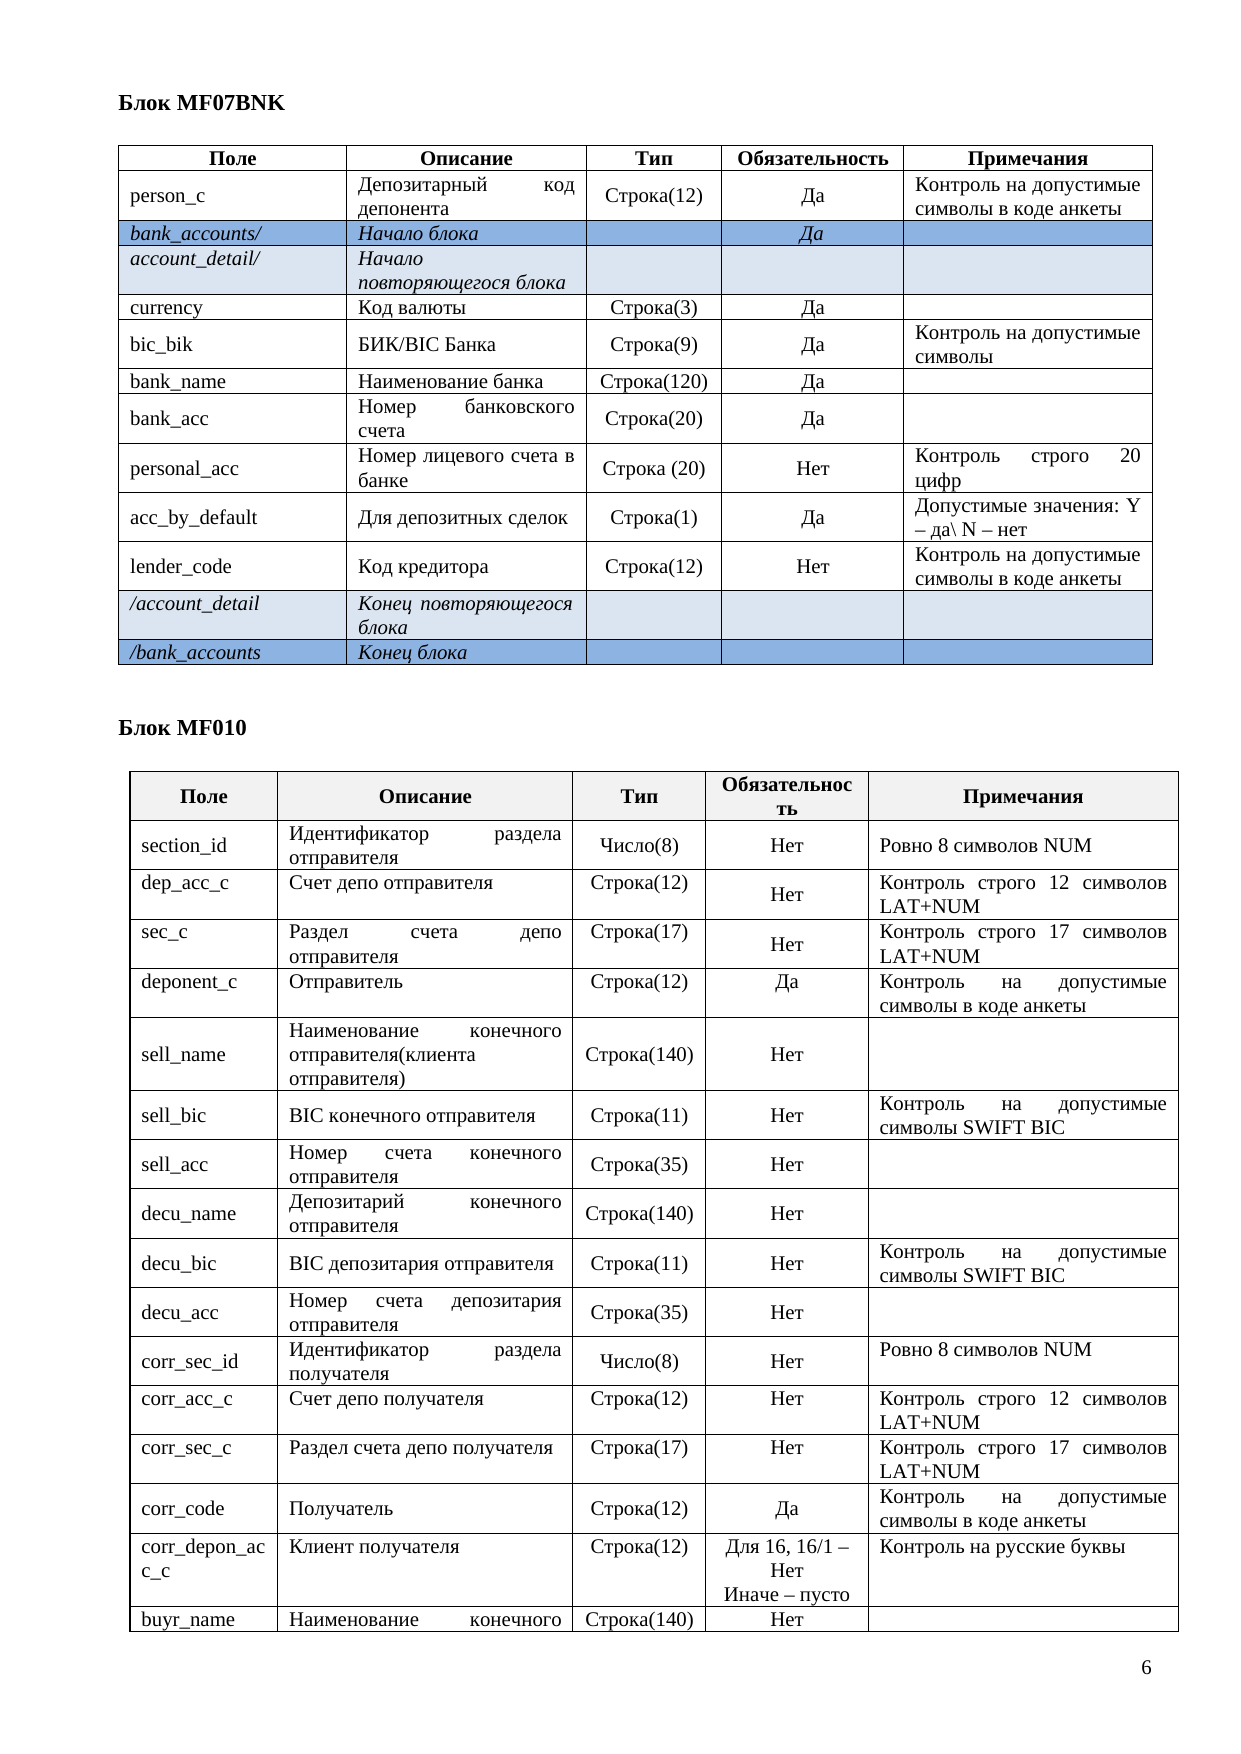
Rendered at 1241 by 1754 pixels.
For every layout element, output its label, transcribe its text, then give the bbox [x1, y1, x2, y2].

table_cell corr_sec_c [131, 1435, 277, 1483]
table_cell [722, 591, 903, 639]
table_cell Строка(12) [587, 171, 721, 219]
table_cell sec_c [131, 920, 277, 968]
table_cell buyr_name [131, 1607, 277, 1631]
table_header Обязательность [722, 146, 903, 170]
table_cell bank_accounts/ [119, 221, 346, 245]
table_cell Строка(140) [573, 1018, 705, 1090]
table_cell acc_by_default [119, 493, 346, 541]
table_cell [904, 221, 1152, 245]
table_cell Строка(1) [587, 493, 721, 541]
table_cell Нет [722, 444, 903, 492]
table_cell decu_acc [131, 1288, 277, 1336]
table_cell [278, 1607, 572, 1631]
table_cell БИК/BIC Банка [347, 320, 586, 368]
table_cell Отправитель [278, 969, 572, 1017]
table_cell Контроль на допустимые символы в коде анкеты [904, 542, 1152, 590]
table_cell Строка (20) [587, 444, 721, 492]
table_cell Контроль на допустимые символы SWIFT BIC [869, 1239, 1178, 1287]
table_cell deponent_c [131, 969, 277, 1017]
table_header Поле [131, 772, 277, 820]
table_cell Контроль на допустимые символы в коде анкеты [904, 171, 1152, 219]
table_cell [869, 1018, 1178, 1090]
table_cell BIC конечного отправителя [278, 1091, 572, 1139]
table_cell Нет [706, 920, 868, 968]
table_header Описание [278, 772, 572, 820]
table_header Примечания [869, 772, 1178, 820]
table_cell corr_code [131, 1484, 277, 1532]
table_cell [587, 221, 721, 245]
table_cell [869, 1140, 1178, 1188]
table_cell Строка(120) [587, 369, 721, 393]
table_cell [587, 246, 721, 294]
table_cell Для 16, 16/1 –Нет Иначе – пусто [706, 1534, 868, 1606]
table_cell Да [722, 171, 903, 219]
table_cell Контроль на допустимые символы в коде анкеты [869, 969, 1178, 1017]
table_cell person_c [119, 171, 346, 219]
table_cell [869, 1607, 1178, 1631]
table_cell corr_depon_acc_c [131, 1534, 277, 1606]
table_cell Номер счета конечного отправителя [278, 1140, 572, 1188]
table_cell Конец блока [347, 640, 586, 664]
subtitle Блок MF010 [118, 714, 1152, 741]
table_cell Нет [706, 1189, 868, 1237]
table_cell Нет [706, 1435, 868, 1483]
table_cell /account_detail [119, 591, 346, 639]
table_cell Нет [706, 870, 868, 918]
table_cell Наименование банка [347, 369, 586, 393]
table_cell Да [722, 320, 903, 368]
table_cell [904, 591, 1152, 639]
table_cell Строка(12) [573, 870, 705, 918]
table_cell Строка(12) [573, 1386, 705, 1434]
table_cell Контроль на русские буквы [869, 1534, 1178, 1606]
table_cell Строка(140) [573, 1607, 705, 1631]
table_cell bank_acc [119, 394, 346, 442]
table_cell [722, 640, 903, 664]
table_cell Контроль на допустимые символы SWIFT BIC [869, 1091, 1178, 1139]
table_cell currency [119, 295, 346, 319]
table_cell Клиент получателя [278, 1534, 572, 1606]
table_header Тип [587, 146, 721, 170]
table_cell section_id [131, 821, 277, 869]
table_cell [587, 640, 721, 664]
table_cell Нет [706, 1607, 868, 1631]
table_cell Строка(11) [573, 1091, 705, 1139]
table_cell Получатель [278, 1484, 572, 1532]
table_cell Ровно 8 символов NUM [869, 1337, 1178, 1385]
table_cell sell_acc [131, 1140, 277, 1188]
table_cell Число(8) [573, 1337, 705, 1385]
table_cell Номер банковского счета [347, 394, 586, 442]
table_cell Строка(17) [573, 920, 705, 968]
table_header Поле [119, 146, 346, 170]
table_cell sell_bic [131, 1091, 277, 1139]
table_cell Номер лицевого счета в банке [347, 444, 586, 492]
table_cell Да [722, 493, 903, 541]
table_cell Ровно 8 символов NUM [869, 821, 1178, 869]
table_cell Допустимые значения: Y – да\ N – нет [904, 493, 1152, 541]
table_cell decu_bic [131, 1239, 277, 1287]
table_cell Контроль строго 12 символов LAT+NUM [869, 1386, 1178, 1434]
table_header Обязательность [706, 772, 868, 820]
table_cell Строка(9) [587, 320, 721, 368]
table_cell [904, 394, 1152, 442]
table_cell lender_code [119, 542, 346, 590]
table_cell Контроль строго 17 символов LAT+NUM [869, 920, 1178, 968]
table_cell Счет депо отправителя [278, 870, 572, 918]
table_cell [587, 591, 721, 639]
table_cell Начало блока [347, 221, 586, 245]
subtitle Блок MF07BNK [118, 89, 1152, 115]
table_cell Депозитарный код депонента [347, 171, 586, 219]
table_cell Нет [722, 542, 903, 590]
table_cell decu_name [131, 1189, 277, 1237]
table_cell [869, 1189, 1178, 1237]
table_cell Строка(12) [573, 1484, 705, 1532]
table_cell bic_bik [119, 320, 346, 368]
table_cell [722, 246, 903, 294]
table_cell Нет [706, 1337, 868, 1385]
table_cell Да [722, 221, 903, 245]
table_cell Нет [706, 1239, 868, 1287]
table_cell Нет [706, 1288, 868, 1336]
table_cell Контроль на допустимые символы [904, 320, 1152, 368]
table_cell Строка(35) [573, 1140, 705, 1188]
table_cell sell_name [131, 1018, 277, 1090]
table_cell Раздел счета депо отправителя [278, 920, 572, 968]
table_header Тип [573, 772, 705, 820]
table_cell Контроль строго 12 символов LAT+NUM [869, 870, 1178, 918]
table_cell Строка(140) [573, 1189, 705, 1237]
table_cell Контроль строго 20 цифр [904, 444, 1152, 492]
table_cell account_detail/ [119, 246, 346, 294]
table_cell Счет депо получателя [278, 1386, 572, 1434]
table_header Описание [347, 146, 586, 170]
table_cell Нет [706, 1140, 868, 1188]
table_cell Нет [706, 1018, 868, 1090]
table_cell Строка(3) [587, 295, 721, 319]
table_cell Да [722, 369, 903, 393]
table_cell Строка(20) [587, 394, 721, 442]
table_cell personal_acc [119, 444, 346, 492]
table_header Примечания [904, 146, 1152, 170]
table_cell [904, 640, 1152, 664]
table_cell Да [706, 969, 868, 1017]
table_cell Строка(11) [573, 1239, 705, 1287]
table_cell Номер счета депозитария отправителя [278, 1288, 572, 1336]
table_cell Раздел счета депо получателя [278, 1435, 572, 1483]
table_cell Начало повторяющегося блока [347, 246, 586, 294]
table_cell corr_acc_c [131, 1386, 277, 1434]
table_cell Строка(35) [573, 1288, 705, 1336]
table_cell Наименование конечного отправителя(клиента отправителя) [278, 1018, 572, 1090]
table_cell Нет [706, 821, 868, 869]
table_cell Строка(12) [573, 969, 705, 1017]
table_cell Да [722, 295, 903, 319]
table_cell Идентификатор раздела получателя [278, 1337, 572, 1385]
table_cell Конец повторяющегося блока [347, 591, 586, 639]
table_cell BIC депозитария отправителя [278, 1239, 572, 1287]
table_cell Да [706, 1484, 868, 1532]
table_cell corr_sec_id [131, 1337, 277, 1385]
table_cell [869, 1288, 1178, 1336]
table_cell Строка(17) [573, 1435, 705, 1483]
table_cell bank_name [119, 369, 346, 393]
table_cell dep_acc_c [131, 870, 277, 918]
table_cell Да [722, 394, 903, 442]
table_cell Строка(12) [573, 1534, 705, 1606]
table_cell Число(8) [573, 821, 705, 869]
table_cell Код кредитора [347, 542, 586, 590]
table_cell Депозитарий конечного отправителя [278, 1189, 572, 1237]
table_cell Контроль строго 17 символов LAT+NUM [869, 1435, 1178, 1483]
table_cell Контроль на допустимые символы в коде анкеты [869, 1484, 1178, 1532]
table_cell Для депозитных сделок [347, 493, 586, 541]
table_cell Код валюты [347, 295, 586, 319]
table_cell [904, 295, 1152, 319]
table_cell /bank_accounts [119, 640, 346, 664]
table_cell [904, 246, 1152, 294]
table_cell Строка(12) [587, 542, 721, 590]
table_cell Нет [706, 1091, 868, 1139]
table_cell [904, 369, 1152, 393]
table_cell Идентификатор раздела отправителя [278, 821, 572, 869]
table_cell Нет [706, 1386, 868, 1434]
